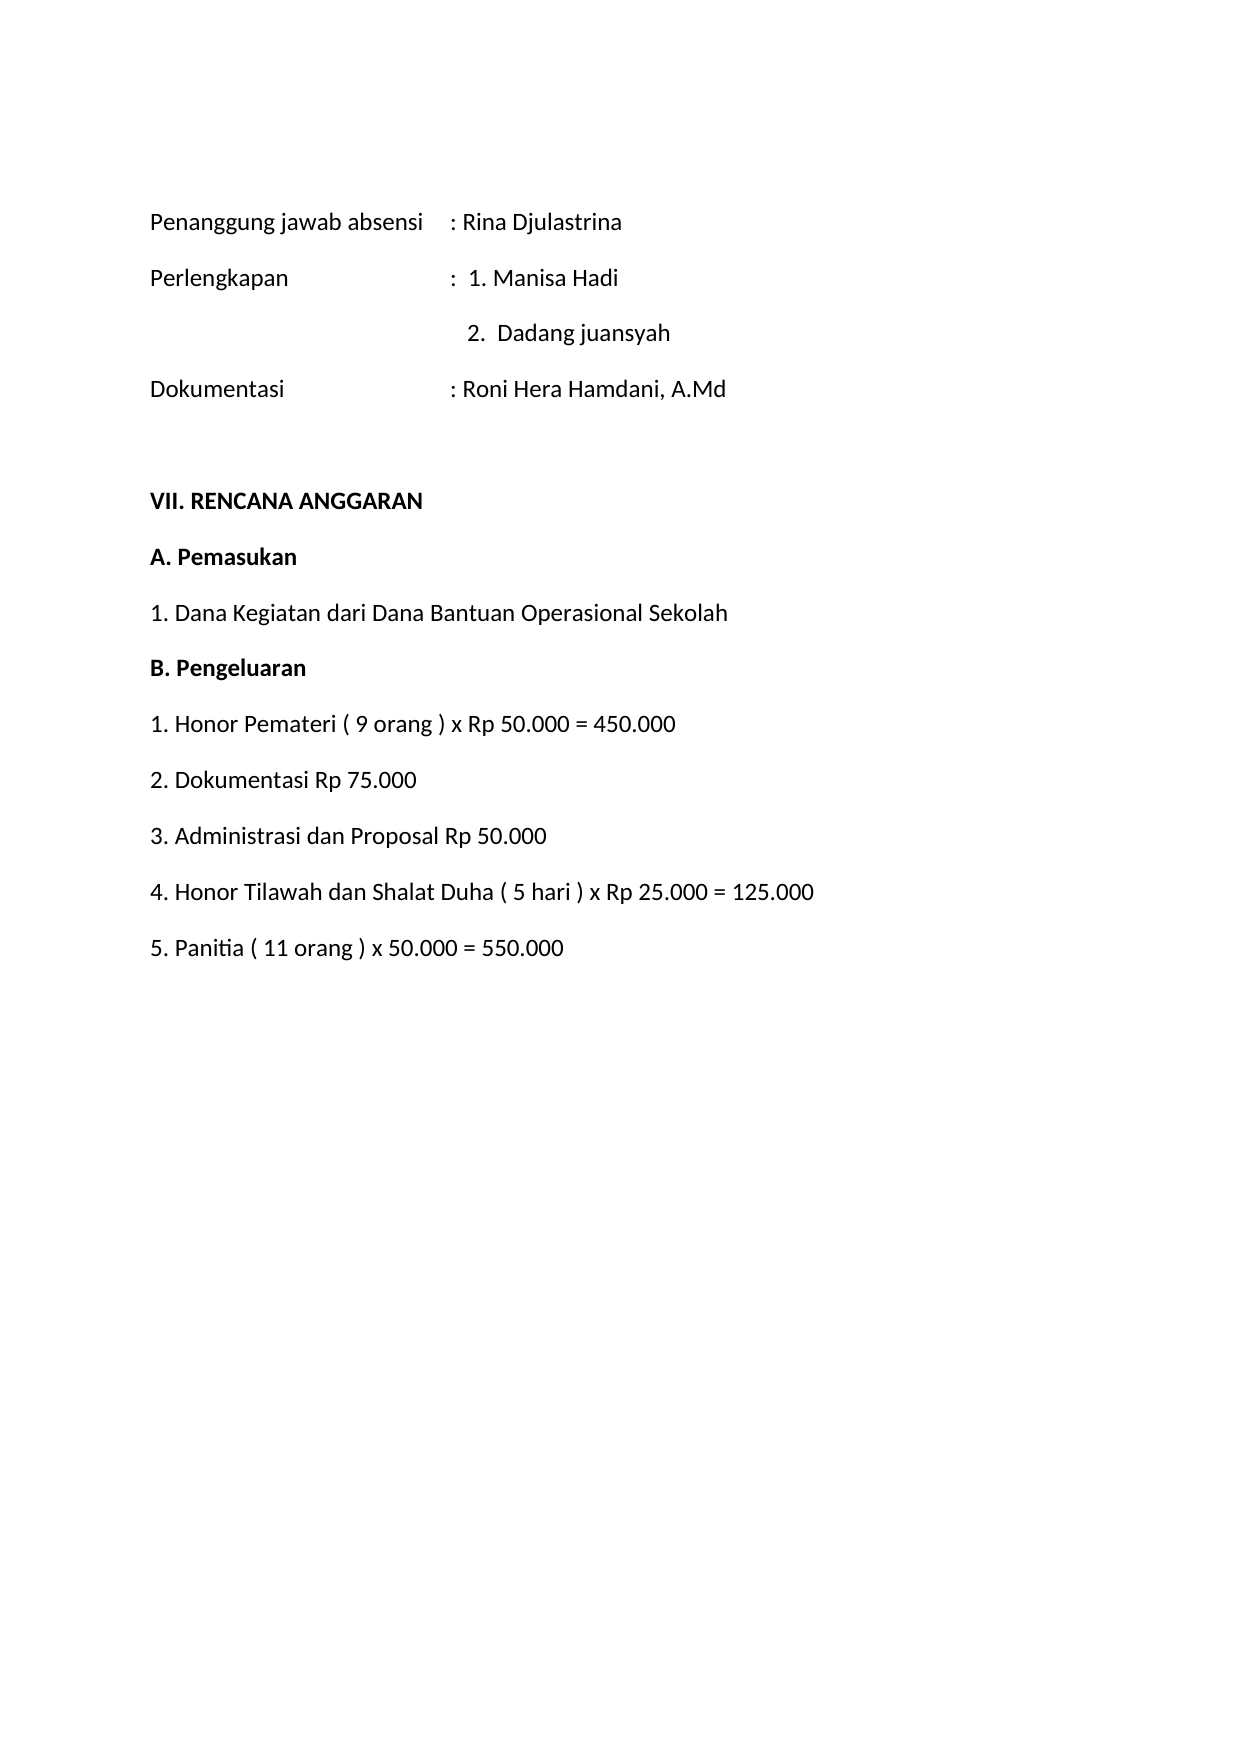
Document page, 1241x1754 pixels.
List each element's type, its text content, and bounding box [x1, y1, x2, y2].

text Dokumentasi : Roni Hera Hamdani, A.Md [150, 373, 1090, 404]
text VII. RENCANA ANGGARAN [150, 485, 1090, 516]
text A. Pemasukan [150, 541, 1090, 571]
text 3. Administrasi dan Proposal Rp 50.000 [150, 820, 1090, 851]
text 1. Honor Pemateri ( 9 orang ) x Rp 50.000 = 450.000 [150, 708, 1090, 739]
text 5. Panitia ( 11 orang ) x 50.000 = 550.000 [150, 932, 1090, 962]
text Perlengkapan : 1. Manisa Hadi [150, 262, 1090, 292]
text 1. Dana Kegiatan dari Dana Bantuan Operasional Sekolah [150, 597, 1090, 627]
text 2. Dadang juansyah [150, 317, 1090, 348]
text B. Pengeluaran [150, 652, 1090, 683]
text 2. Dokumentasi Rp 75.000 [150, 764, 1090, 795]
text Penanggung jawab absensi : Rina Djulastrina [150, 206, 1090, 236]
text 4. Honor Tilawah dan Shalat Duha ( 5 hari ) x Rp 25.000 = 125.000 [150, 876, 1090, 906]
